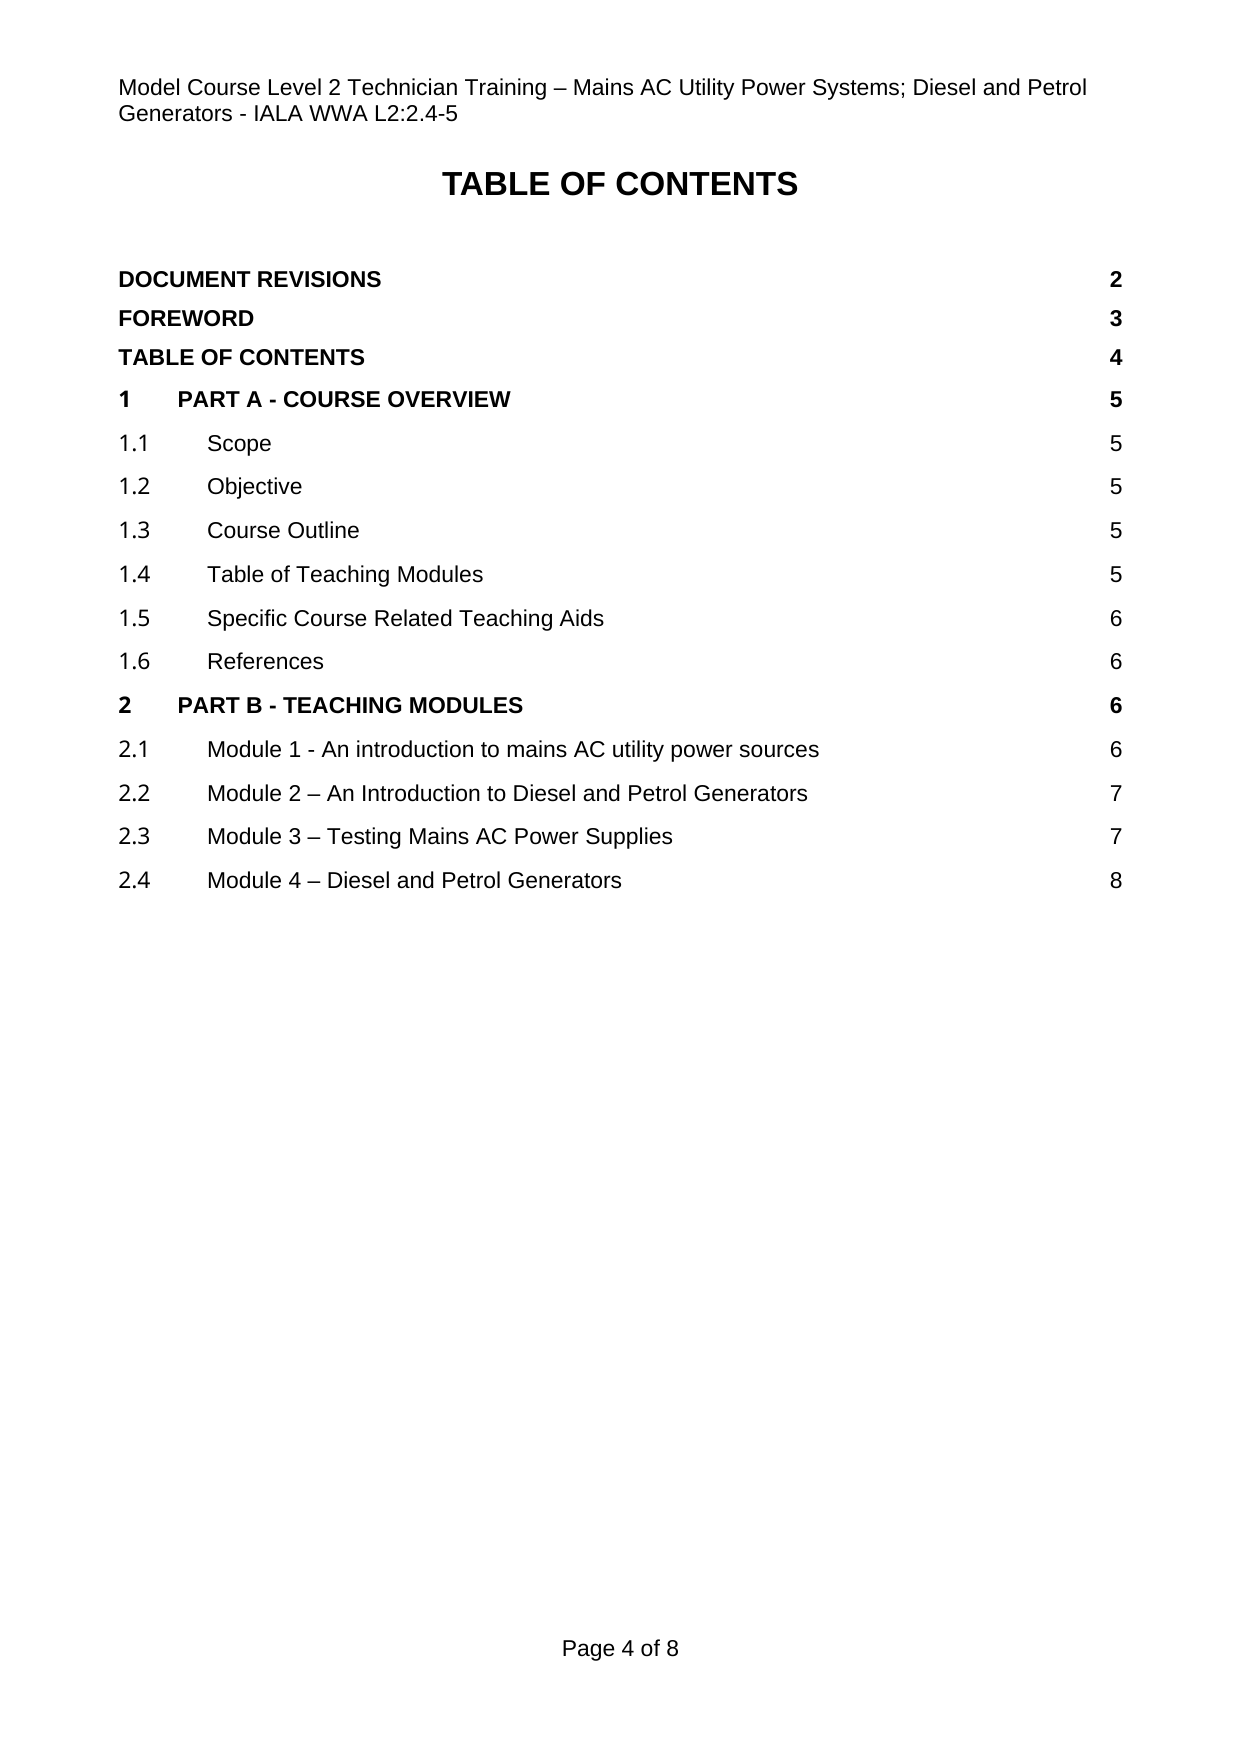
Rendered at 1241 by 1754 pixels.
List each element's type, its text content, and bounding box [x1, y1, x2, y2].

text DOCUMENT REVISIONS 2 [118, 266, 1107, 293]
title TABLE OF CONTENTS [118, 164, 1122, 202]
text FOREWORD 3 [118, 305, 1107, 331]
text 2.3 Module 3 – Testing Mains AC Power Supplies 7 [118, 820, 1122, 852]
text 1.2 Objective 5 [118, 470, 1122, 502]
text 1 PART A - COURSE OVERVIEW 5 [118, 383, 1107, 414]
text 2.1 Module 1 - An introduction to mains AC utility power sources 6 [118, 733, 1122, 764]
text 1.1 Scope 5 [118, 427, 1122, 458]
text 2.2 Module 2 – An Introduction to Diesel and Petrol Generators 7 [118, 777, 1122, 808]
text 1.4 Table of Teaching Modules 5 [118, 558, 1122, 589]
text 1.3 Course Outline 5 [118, 514, 1122, 545]
text 2.4 Module 4 – Diesel and Petrol Generators 8 [118, 864, 1122, 895]
text 2 PART B - TEACHING MODULES 6 [118, 689, 1107, 720]
text 1.6 References 6 [118, 645, 1122, 677]
text TABLE OF CONTENTS 4 [118, 344, 1107, 370]
text 1.5 Specific Course Related Teaching Aids 6 [118, 602, 1122, 633]
